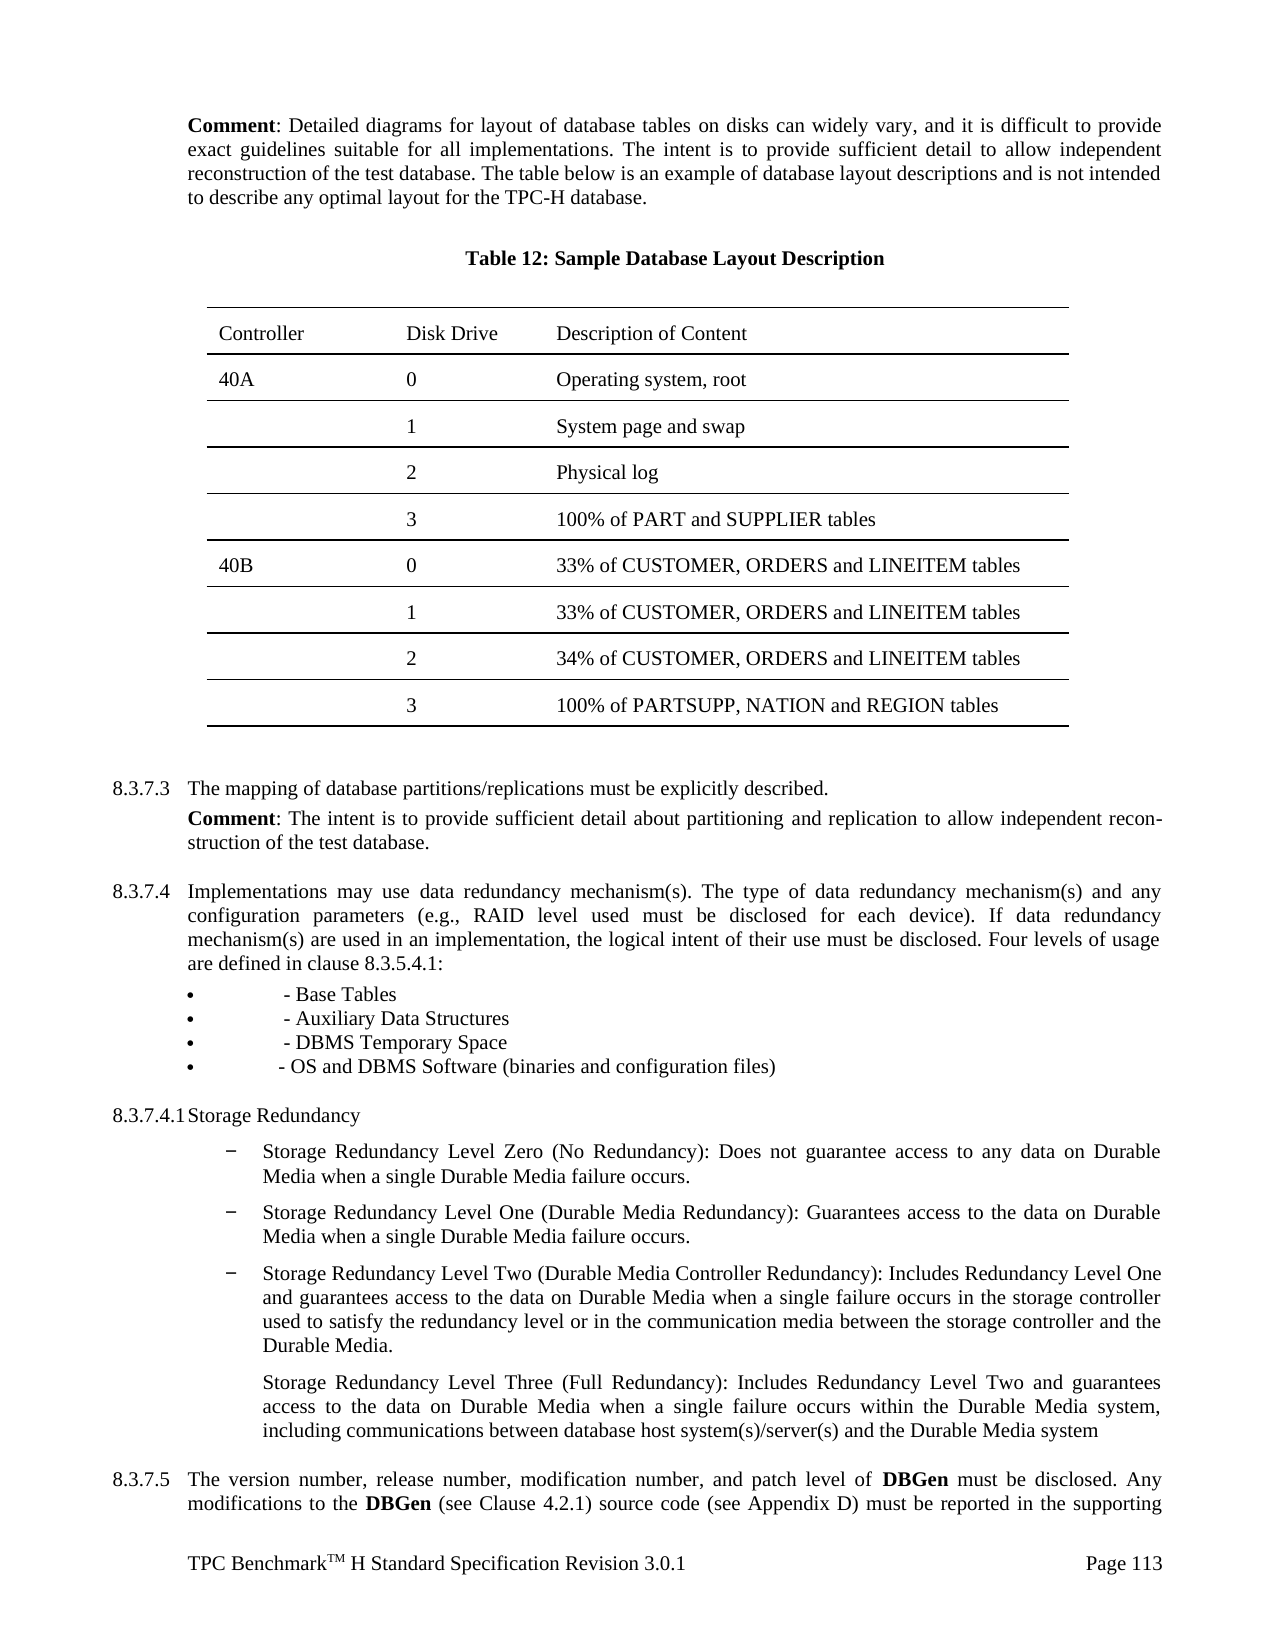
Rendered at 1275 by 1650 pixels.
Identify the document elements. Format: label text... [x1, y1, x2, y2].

text - OS and DBMS Software (binaries and configuration files) [187, 1054, 1162, 1078]
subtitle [112, 1467, 1162, 1515]
text - Base Tables [187, 982, 1162, 1006]
subtitle Storage Redundancy [112, 1103, 1162, 1127]
text Comment: Detailed diagrams for layout of database tables on disks can widely vary, and it is difficult to provide exact guidelines suitable for all implementations. The intent is to provide sufficient detail to allow independent reconstruction of the test database. The table below is an example of database layout descriptions and is not intended to describe any optimal layout for the TPC-H database. [187, 112, 1162, 209]
text Comment: The intent is to provide sufficient detail about partitioning and replication to allow independent reconstruction of the test database. [187, 806, 1162, 854]
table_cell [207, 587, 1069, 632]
subtitle Implementations may use data redundancy mechanism(s). The type of data redundancy mechanism(s) and any configuration parameters (e.g., RAID level used must be disclosed for each device). If data redundancy mechanism(s) are used in an implementation, the logical intent of their use must be disclosed. Four levels of usage are defined in clause 8.3.5.4.1:122 [112, 879, 1162, 975]
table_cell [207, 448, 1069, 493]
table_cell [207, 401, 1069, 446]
text - Auxiliary Data Structures [187, 1006, 1162, 1030]
list Storage Redundancy Level One (Durable Media Redundancy): Guarantees access to the data on Durable Media when a single Durable Media failure occurs. [225, 1200, 1162, 1248]
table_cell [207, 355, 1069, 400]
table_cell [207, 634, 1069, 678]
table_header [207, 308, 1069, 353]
list Storage Redundancy Level Zero (No Redundancy): Does not guarantee access to any data on Durable Media when a single Durable Media failure occurs. [225, 1139, 1162, 1188]
subtitle The mapping of database partitions/replications must be explicitly described. [112, 776, 1162, 800]
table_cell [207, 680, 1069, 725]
text - DBMS Temporary Space [187, 1030, 1162, 1054]
text Table 12: Sample Database Layout Description [187, 245, 1162, 270]
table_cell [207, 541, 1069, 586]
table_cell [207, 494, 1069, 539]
list Storage Redundancy Level Two (Durable Media Controller Redundancy): Includes Redundancy Level One and guarantees access to the data on Durable Media when a single failure occurs in the storage controller used to satisfy the redundancy level or in the communication media between the storage controller and the Durable Media. [225, 1261, 1162, 1357]
list Storage Redundancy Level Three (Full Redundancy): Includes Redundancy Level Two and guarantees access to the data on Durable Media when a single failure occurs within the Durable Media system, including communications between database host system(s)/server(s) and the Durable Media system [262, 1370, 1162, 1442]
